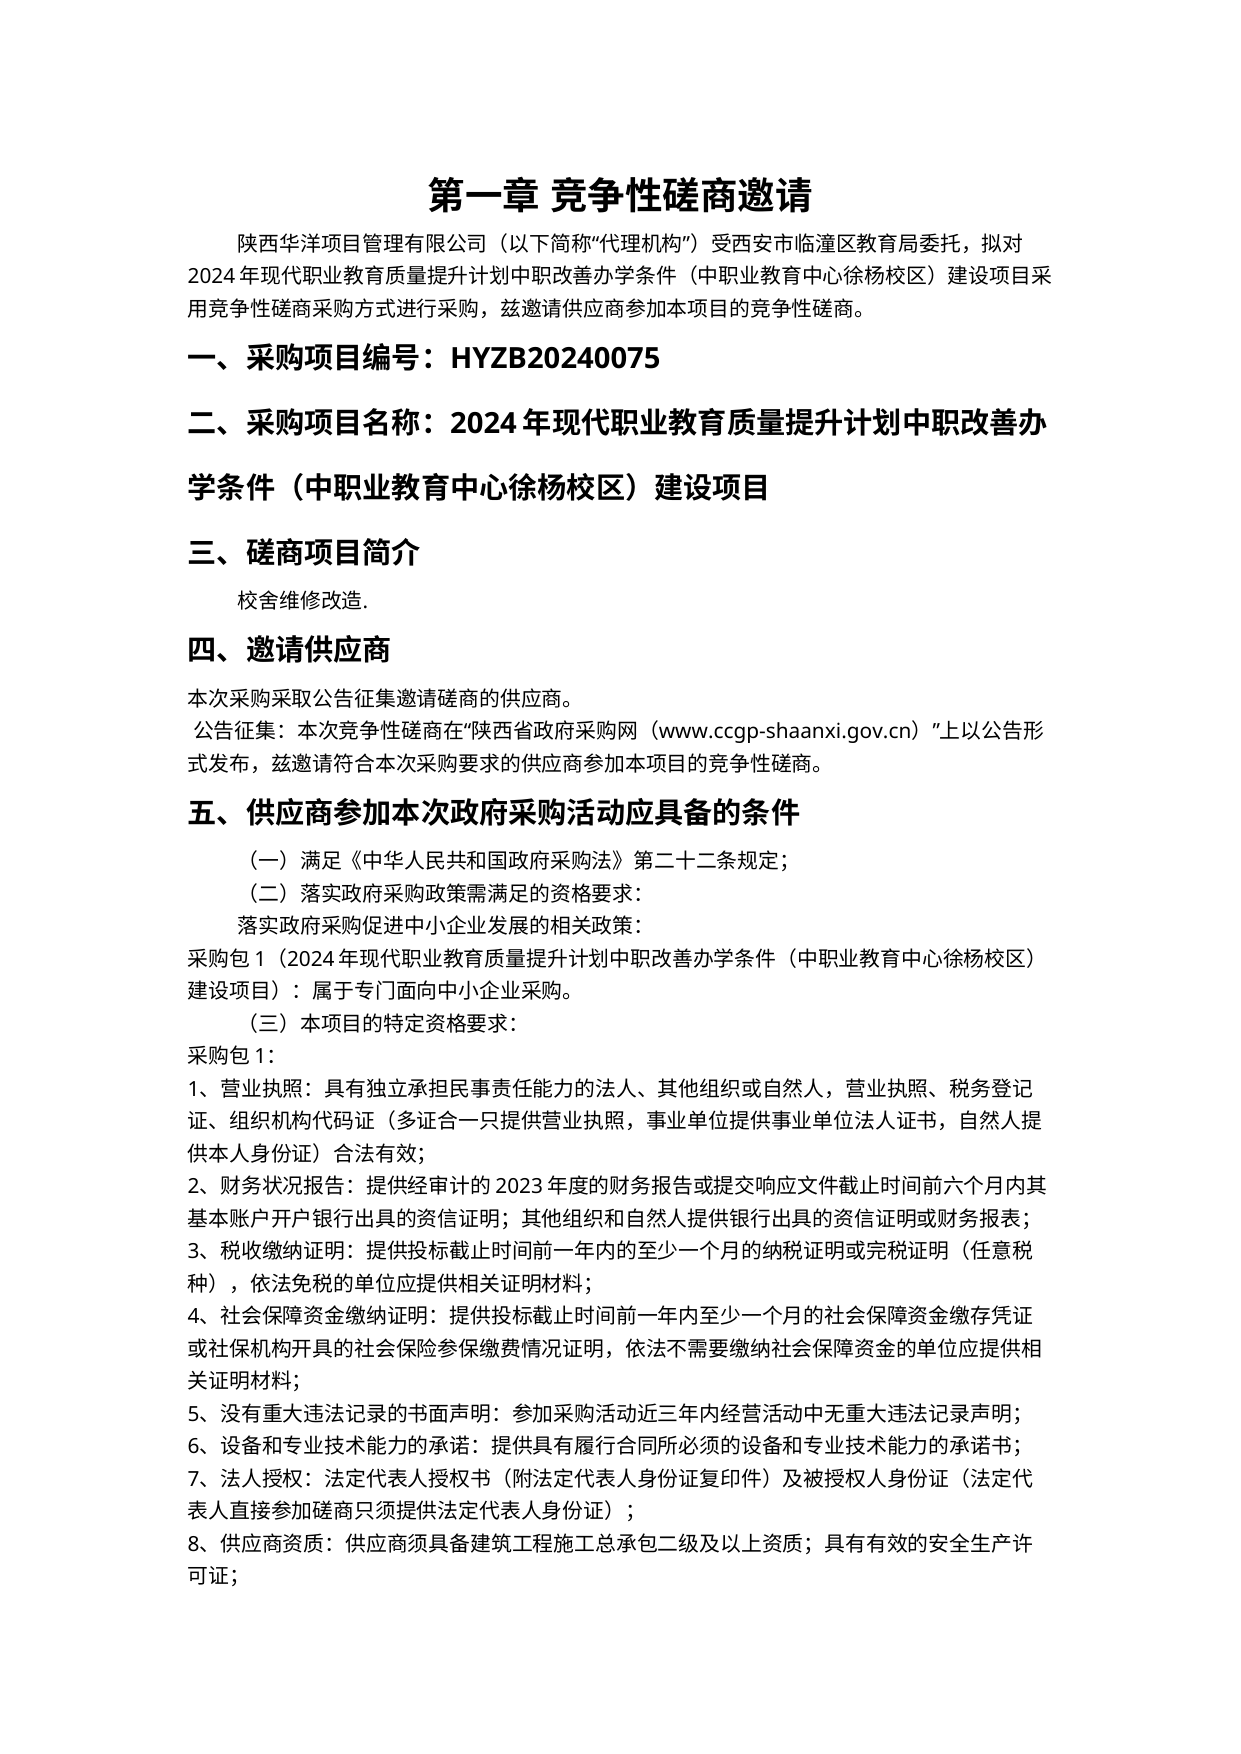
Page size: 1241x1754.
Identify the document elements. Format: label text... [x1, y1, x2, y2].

text 三、磋商项目简介 [187, 519, 1053, 584]
text （三）本项目的特定资格要求： [187, 1007, 1053, 1039]
text 陕西华洋项目管理有限公司（以下简称“代理机构”）受西安市临潼区教育局委托，拟对2024年现代职业教育质量提升计划中职改善办学条件（中职业教育中心徐杨校区）建设项目采用竞争性磋商采购方式进行采购，兹邀请供应商参加本项目的竞争性磋商。 [187, 227, 1053, 324]
text 3、税收缴纳证明：提供投标截止时间前一年内的至少一个月的纳税证明或完税证明（任意税种），依法免税的单位应提供相关证明材料； [187, 1234, 1053, 1299]
text 5、没有重大违法记录的书面声明：参加采购活动近三年内经营活动中无重大违法记录声明； [187, 1397, 1053, 1429]
text 8、供应商资质：供应商须具备建筑工程施工总承包二级及以上资质；具有有效的安全生产许可证； [187, 1527, 1053, 1592]
text 本次采购采取公告征集邀请磋商的供应商。 [187, 682, 1053, 714]
text 二、采购项目名称：2024年现代职业教育质量提升计划中职改善办学条件（中职业教育中心徐杨校区）建设项目 [187, 389, 1053, 519]
text 公告征集：本次竞争性磋商在“陕西省政府采购网（www.ccgp-shaanxi.gov.cn）”上以公告形式发布，兹邀请符合本次采购要求的供应商参加本项目的竞争性磋商。 [187, 714, 1053, 779]
text 7、法人授权：法定代表人授权书（附法定代表人身份证复印件）及被授权人身份证（法定代表人直接参加磋商只须提供法定代表人身份证）； [187, 1462, 1053, 1527]
text 五、供应商参加本次政府采购活动应具备的条件 [187, 779, 1053, 844]
text 落实政府采购促进中小企业发展的相关政策： [187, 909, 1053, 942]
text 6、设备和专业技术能力的承诺：提供具有履行合同所必须的设备和专业技术能力的承诺书； [187, 1429, 1053, 1462]
text 4、社会保障资金缴纳证明：提供投标截止时间前一年内至少一个月的社会保障资金缴存凭证或社保机构开具的社会保险参保缴费情况证明，依法不需要缴纳社会保障资金的单位应提供相关证明材料； [187, 1299, 1053, 1397]
text （二）落实政府采购政策需满足的资格要求： [187, 877, 1053, 909]
text 2、财务状况报告：提供经审计的2023年度的财务报告或提交响应文件截止时间前六个月内其基本账户开户银行出具的资信证明；其他组织和自然人提供银行出具的资信证明或财务报表； [187, 1169, 1053, 1234]
text 第一章 竞争性磋商邀请 [187, 162, 1053, 227]
text 采购包1： [187, 1039, 1053, 1072]
text 校舍维修改造. [187, 584, 1053, 617]
text （一）满足《中华人民共和国政府采购法》第二十二条规定； [187, 844, 1053, 877]
text 一、采购项目编号：HYZB20240075 [187, 324, 1053, 389]
text 采购包1（2024年现代职业教育质量提升计划中职改善办学条件（中职业教育中心徐杨校区）建设项目）：属于专门面向中小企业采购。 [187, 942, 1053, 1007]
text 四、邀请供应商 [187, 617, 1053, 682]
text 1、营业执照：具有独立承担民事责任能力的法人、其他组织或自然人，营业执照、税务登记证、组织机构代码证（多证合一只提供营业执照，事业单位提供事业单位法人证书，自然人提供本人身份证）合法有效； [187, 1072, 1053, 1169]
